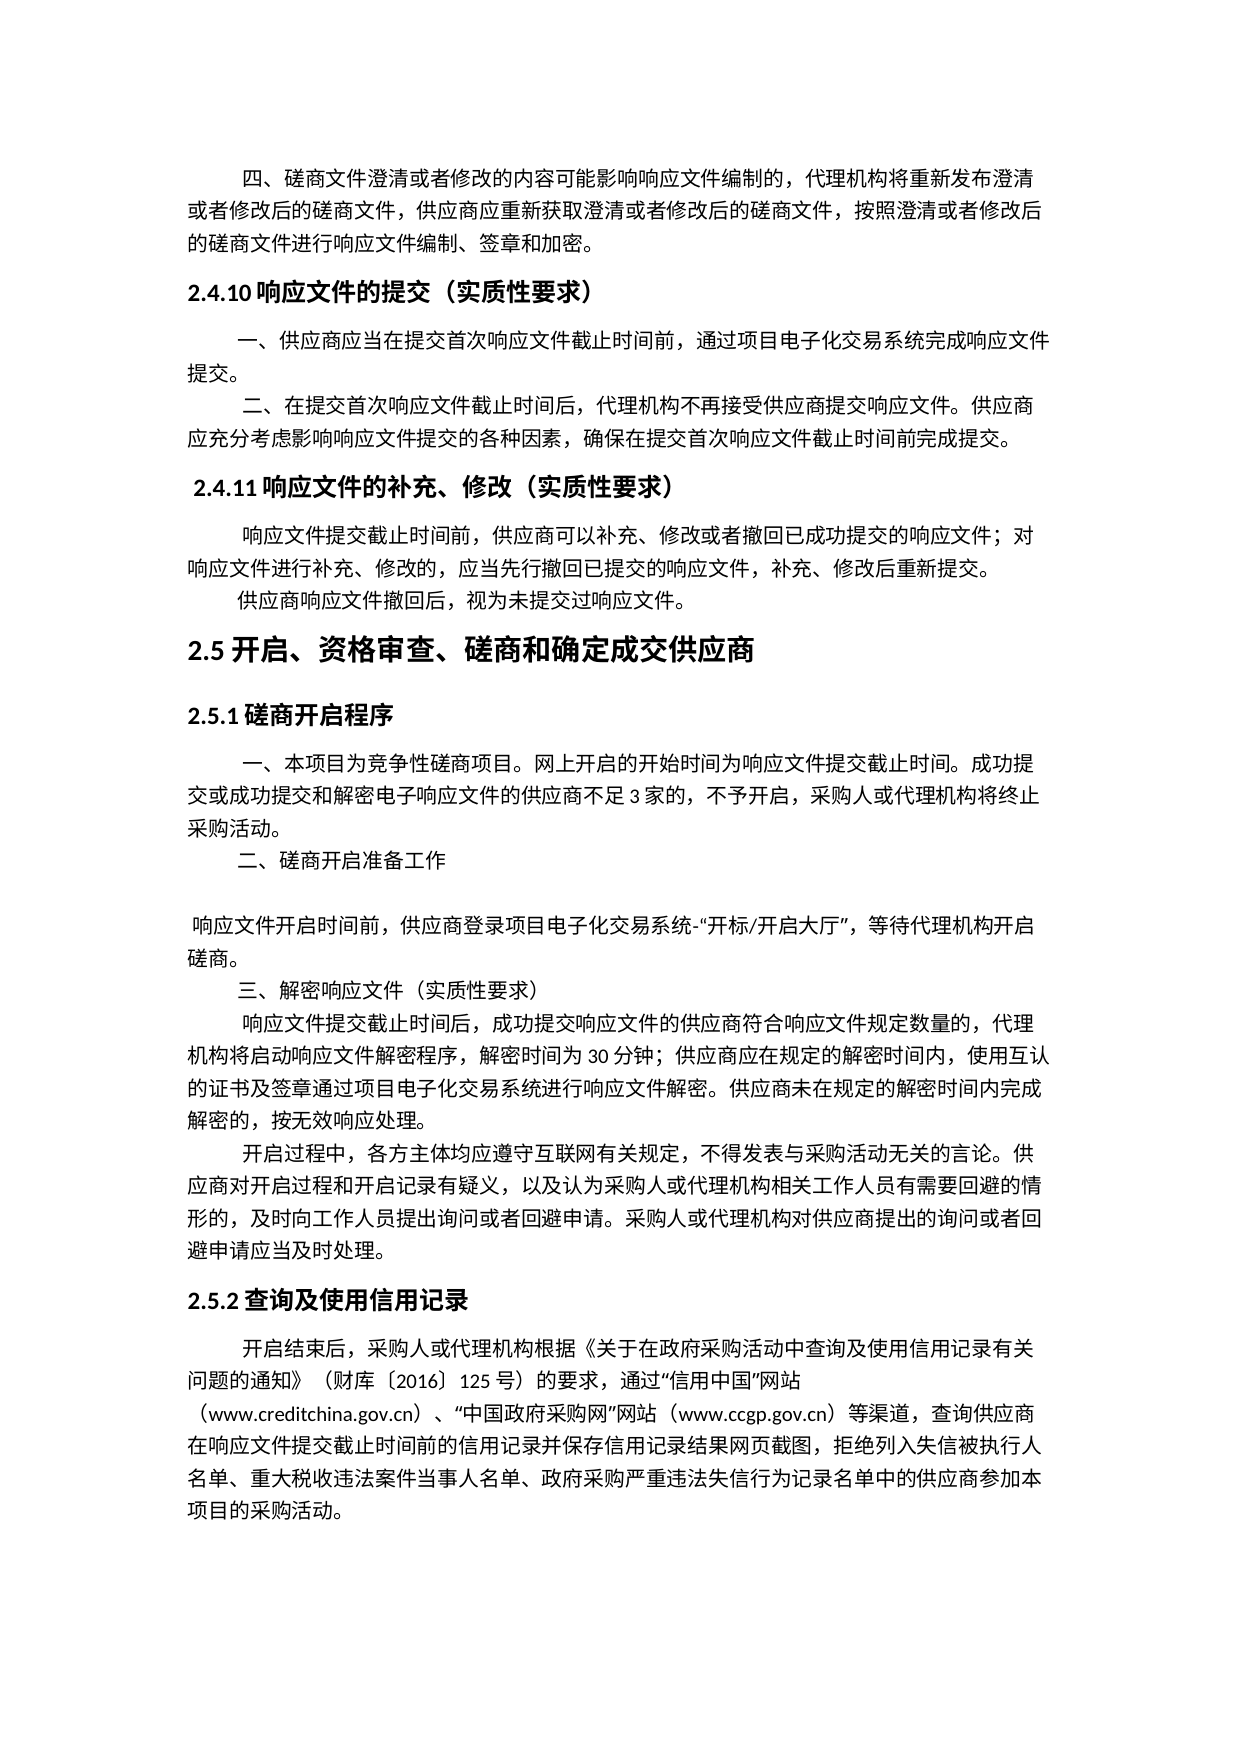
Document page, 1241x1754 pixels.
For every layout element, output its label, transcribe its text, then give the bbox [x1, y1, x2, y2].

text 供应商响应文件撤回后，视为未提交过响应文件。 [187, 584, 1053, 617]
text 2.5开启、资格审查、磋商和确定成交供应商 [187, 617, 1053, 682]
text 二、在提交首次响应文件截止时间后，代理机构不再接受供应商提交响应文件。供应商应充分考虑影响响应文件提交的各种因素，确保在提交首次响应文件截止时间前完成提交。 [187, 389, 1053, 454]
text 三、解密响应文件（实质性要求） [187, 974, 1053, 1007]
text 2.5.2查询及使用信用记录 [187, 1267, 1053, 1332]
text 开启结束后，采购人或代理机构根据《关于在政府采购活动中查询及使用信用记录有关问题的通知》（财库〔2016〕125号）的要求，通过“信用中国”网站（www.creditchina.gov.cn）、“中国政府采购网”网站（www.ccgp.gov.cn）等渠道，查询供应商在响应文件提交截止时间前的信用记录并保存信用记录结果网页截图，拒绝列入失信被执行人名单、重大税收违法案件当事人名单、政府采购严重违法失信行为记录名单中的供应商参加本项目的采购活动。 [187, 1332, 1053, 1527]
text 响应文件提交截止时间后，成功提交响应文件的供应商符合响应文件规定数量的，代理机构将启动响应文件解密程序，解密时间为30分钟；供应商应在规定的解密时间内，使用互认的证书及签章通过项目电子化交易系统进行响应文件解密。供应商未在规定的解密时间内完成解密的，按无效响应处理。 [187, 1007, 1053, 1137]
text 二、磋商开启准备工作 [187, 844, 1053, 877]
text 开启过程中，各方主体均应遵守互联网有关规定，不得发表与采购活动无关的言论。供应商对开启过程和开启记录有疑义，以及认为采购人或代理机构相关工作人员有需要回避的情形的，及时向工作人员提出询问或者回避申请。采购人或代理机构对供应商提出的询问或者回避申请应当及时处理。 [187, 1137, 1053, 1267]
text 响应文件提交截止时间前，供应商可以补充、修改或者撤回已成功提交的响应文件；对响应文件进行补充、修改的，应当先行撤回已提交的响应文件，补充、修改后重新提交。 [187, 519, 1053, 584]
text 2.4.10响应文件的提交（实质性要求） [187, 259, 1053, 324]
text 响应文件开启时间前，供应商登录项目电子化交易系统-“开标/开启大厅”，等待代理机构开启磋商。 [187, 909, 1053, 974]
text 2.5.1磋商开启程序 [187, 682, 1053, 747]
text 一、供应商应当在提交首次响应文件截止时间前，通过项目电子化交易系统完成响应文件提交。 [187, 324, 1053, 389]
text 2.4.11响应文件的补充、修改（实质性要求） [187, 454, 1053, 519]
text 一、本项目为竞争性磋商项目。网上开启的开始时间为响应文件提交截止时间。成功提交或成功提交和解密电子响应文件的供应商不足3家的，不予开启，采购人或代理机构将终止采购活动。 [187, 747, 1053, 844]
text 四、磋商文件澄清或者修改的内容可能影响响应文件编制的，代理机构将重新发布澄清或者修改后的磋商文件，供应商应重新获取澄清或者修改后的磋商文件，按照澄清或者修改后的磋商文件进行响应文件编制、签章和加密。 [187, 162, 1053, 259]
